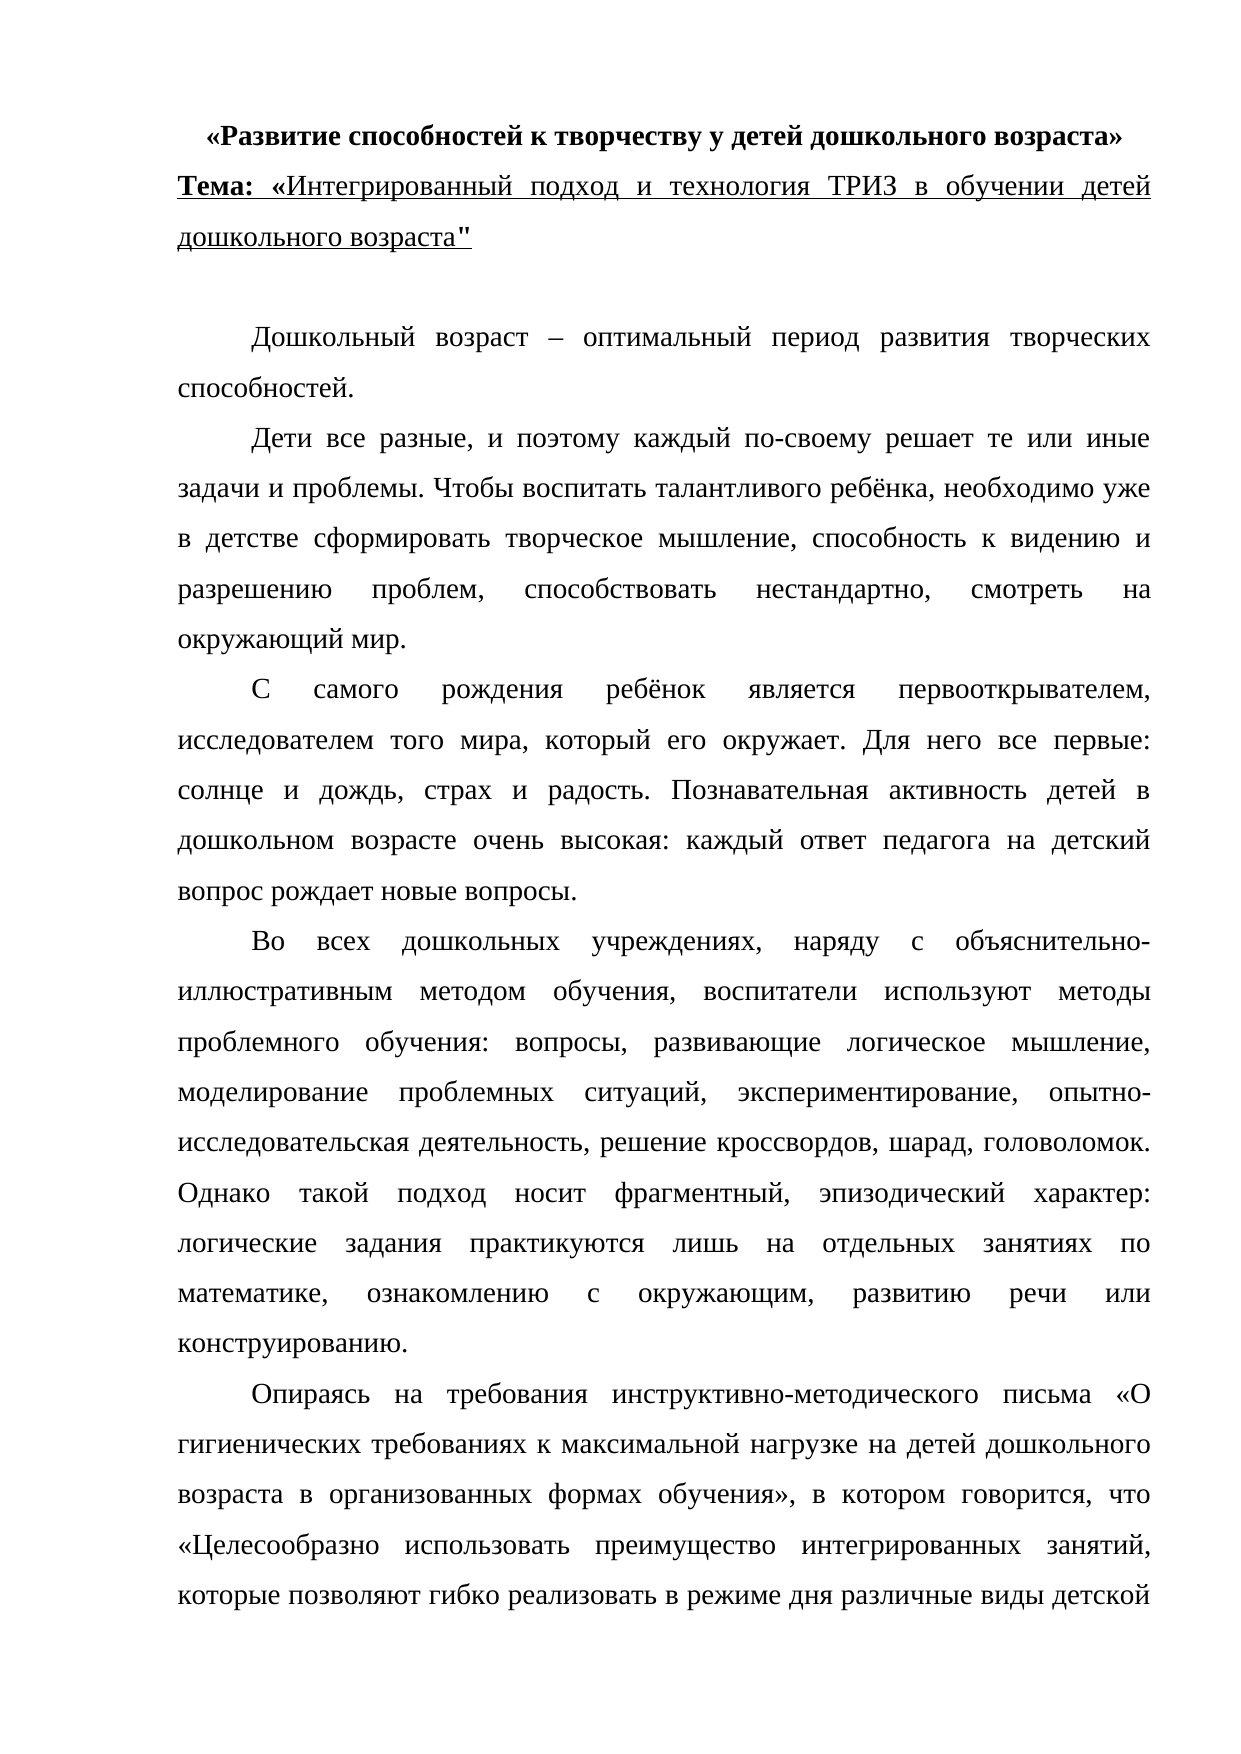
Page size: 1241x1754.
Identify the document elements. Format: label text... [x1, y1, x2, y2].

text С самого рождения ребёнок является первооткрывателем, исследователем того мира, который его окружает. Для него все первые: солнце и дождь, страх и радость. Познавательная активность детей в дошкольном возрасте очень высокая: каждый ответ педагога на детский вопрос рождает новые вопросы. [177, 672, 1152, 906]
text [177, 1376, 1152, 1611]
text Дети все разные, и поэтому каждый по-своему решает те или иные задачи и проблемы. Чтобы воспитать талантливого ребёнка, необходимо уже в детстве сформировать творческое мышление, способность к видению и разрешению проблем, способствовать нестандартно, смотреть на окружающий мир. [177, 420, 1152, 655]
text «Развитие способностей к творчеству у детей дошкольного возраста» [177, 118, 1152, 152]
text Во всех дошкольных учреждениях, наряду с объяснительно-иллюстративным методом обучения, воспитатели используют методы проблемного обучения: вопросы, развивающие логическое мышление, моделирование проблемных ситуаций, экспериментирование, опытно-исследовательская деятельность, решение кроссвордов, шарад, головоломок. Однако такой подход носит фрагментный, эпизодический характер: логические задания практикуются лишь на отдельных занятиях по математике, ознакомлению с окружающим, развитию речи или конструированию. [177, 923, 1152, 1359]
text Дошкольный возраст – оптимальный период развития творческих способностей. [177, 319, 1152, 403]
text Тема: «Интегрированный подход и технология ТРИЗ в обучении детей дошкольного возраста" [177, 168, 1152, 252]
